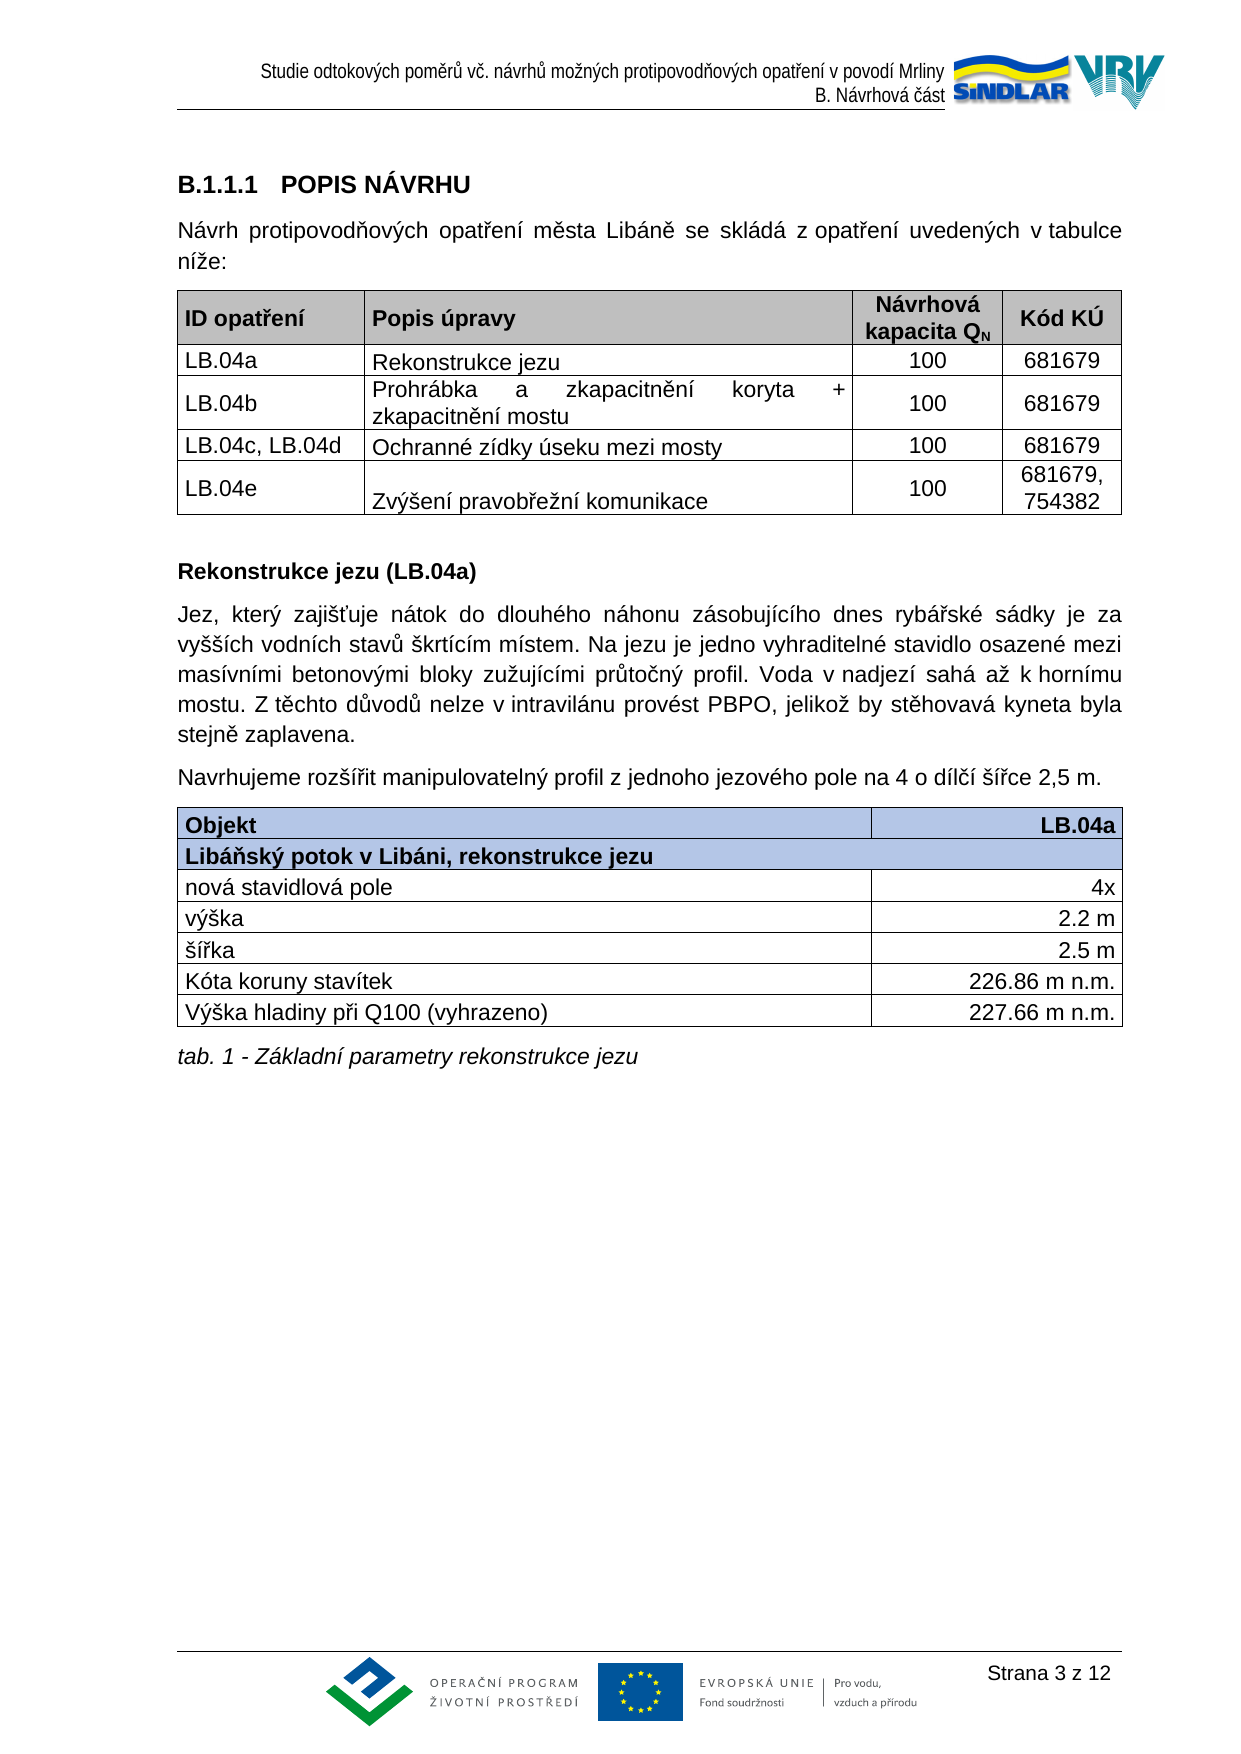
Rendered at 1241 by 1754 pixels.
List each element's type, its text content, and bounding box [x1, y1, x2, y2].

table_cell LB.04b [178, 376, 364, 429]
picture [953, 54, 1166, 111]
table_header LB.04a [872, 808, 1122, 838]
table_cell 681679 [1003, 430, 1121, 460]
table_cell 100 [853, 461, 1002, 514]
table_header Návrhová kapacita QN [853, 291, 1002, 344]
table_header Popis úpravy [365, 291, 852, 344]
table_cell 2.5 m [872, 933, 1122, 963]
text Navrhujeme rozšířit manipulovatelný profil z jednoho jezového pole na 4 o dílčí šířce 2,5 m. [177, 764, 1122, 790]
table_cell 681679, 754382 [1003, 461, 1121, 514]
table_cell Rekonstrukce jezu [365, 345, 852, 375]
text Rekonstrukce jezu (LB.04a) [177, 558, 1122, 584]
table_cell nová stavidlová pole [178, 870, 871, 901]
table_cell Kóta koruny stavítek [178, 964, 871, 994]
table_cell 100 [853, 430, 1002, 460]
table_cell LB.04c, LB.04d [178, 430, 364, 460]
text Jez, který zajišťuje nátok do dlouhého náhonu zásobujícího dnes rybářské sádky je za vyšších vodních stavů škrtícím místem. Na jezu je jedno vyhraditelné stavidlo osazené mezi masívními betonovými bloky zužujícími průtočný profil. Voda v nadjezí sahá až k hornímu mostu. Z těchto důvodů nelze v intravilánu provést PBPO, jelikož by stěhovavá kyneta byla stejně zaplavena. [177, 601, 1122, 748]
table_cell 100 [853, 345, 1002, 375]
table_cell Libáňský potok v Libáni, rekonstrukce jezu [178, 839, 871, 869]
table_cell Ochranné zídky úseku mezi mosty [365, 430, 852, 460]
table_cell výška [178, 902, 871, 932]
table_cell LB.04a [178, 345, 364, 375]
table_cell šířka [178, 933, 871, 963]
table_cell 100 [853, 376, 1002, 429]
table_cell Zvýšení pravobřežní komunikace [365, 461, 852, 514]
table_header Kód KÚ [1003, 291, 1121, 344]
table_cell 226.86 m n.m. [872, 964, 1122, 994]
text tab. 1 - Základní parametry rekonstrukce jezu [177, 1043, 1122, 1069]
table_header ID opatření [178, 291, 364, 344]
table_header Objekt [178, 808, 871, 838]
table_cell 2.2 m [872, 902, 1122, 932]
table_cell 227.66 m n.m. [872, 995, 1122, 1026]
table_cell 681679 [1003, 345, 1121, 375]
table_cell LB.04e [178, 461, 364, 514]
table_cell 4x [872, 870, 1122, 901]
table_cell 681679 [1003, 376, 1121, 429]
text Návrh protipovodňových opatření města Libáně se skládá z opatření uvedených v tabulce níže: [177, 217, 1122, 274]
table_cell Výška hladiny při Q100 (vyhrazeno) [178, 995, 871, 1026]
subtitle POPIS NÁVRHU [177, 170, 1122, 199]
table_cell [871, 839, 1122, 869]
table_cell Prohrábka a zkapacitnění koryta + zkapacitnění mostu [365, 376, 852, 429]
